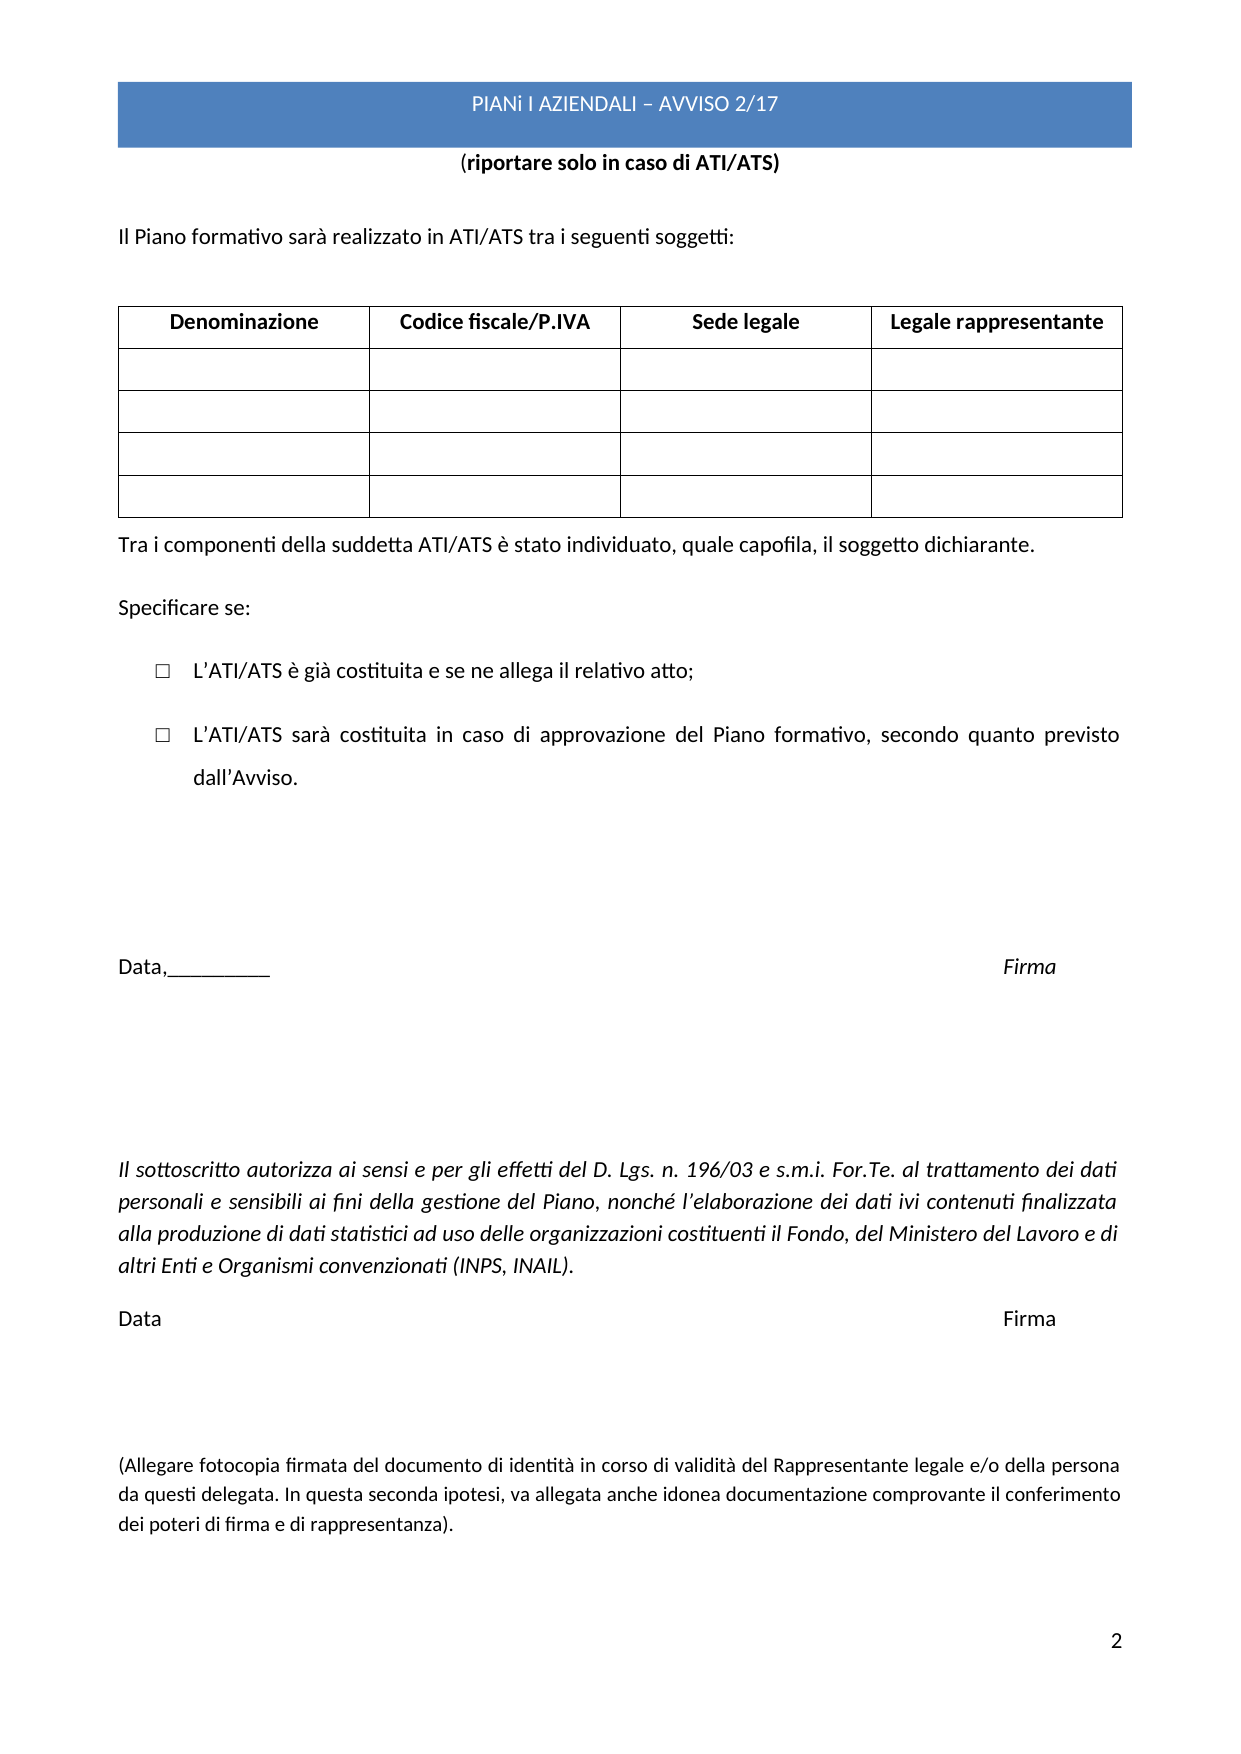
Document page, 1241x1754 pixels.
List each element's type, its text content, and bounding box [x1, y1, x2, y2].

table_cell [621, 391, 871, 432]
table_cell [119, 349, 369, 390]
table_cell [370, 476, 620, 517]
text (riportare solo in caso di ATI/ATS) [118, 148, 1122, 176]
table_header Legale rappresentante [872, 307, 1122, 348]
text Il Piano formativo sarà realizzato in ATI/ATS tra i seguenti soggetti: [118, 222, 1122, 250]
table_cell [872, 391, 1122, 432]
text Il sottoscritto autorizza ai sensi e per gli effetti del D. Lgs. n. 196/03 e s.m.i. For.Te. al trattamento dei dati personali e sensibili ai fini della gestione del Piano, nonché l’elaborazione dei dati ivi contenuti finalizzata alla produzione di dati statistici ad uso delle organizzazioni costituenti il Fondo, del Ministero del Lavoro e di altri Enti e Organismi convenzionati (INPS, INAIL). [118, 1155, 1122, 1279]
table_header Denominazione [119, 307, 369, 348]
table_cell [370, 391, 620, 432]
table_cell [370, 433, 620, 474]
table_cell [621, 433, 871, 474]
table_header Sede legale [621, 307, 871, 348]
table_cell [370, 349, 620, 390]
table_cell [119, 391, 369, 432]
table_cell [621, 476, 871, 517]
text Tra i componenti della suddetta ATI/ATS è stato individuato, quale capofila, il soggetto dichiarante. [118, 530, 1122, 558]
list L’ATI/ATS sarà costituita in caso di approvazione del Piano formativo, secondo quanto previsto dall’Avviso. [156, 720, 1122, 792]
text Specificare se: [118, 593, 1122, 621]
table_header Codice fiscale/P.IVA [370, 307, 620, 348]
list L’ATI/ATS è già costituita e se ne allega il relativo atto; [156, 656, 1122, 685]
table_cell [872, 349, 1122, 390]
table_cell [621, 349, 871, 390]
table_cell [119, 433, 369, 474]
text Data Firma [118, 1304, 1122, 1332]
text (Allegare fotocopia firmata del documento di identità in corso di validità del Rappresentante legale e/o della persona da questi delegata. In questa seconda ipotesi, va allegata anche idonea documentazione comprovante il conferimento dei poteri di firma e di rappresentanza). [118, 1452, 1122, 1536]
text Data,_________ Firma [118, 952, 1122, 980]
table_cell [119, 476, 369, 517]
table_cell [872, 476, 1122, 517]
table_cell [872, 433, 1122, 474]
